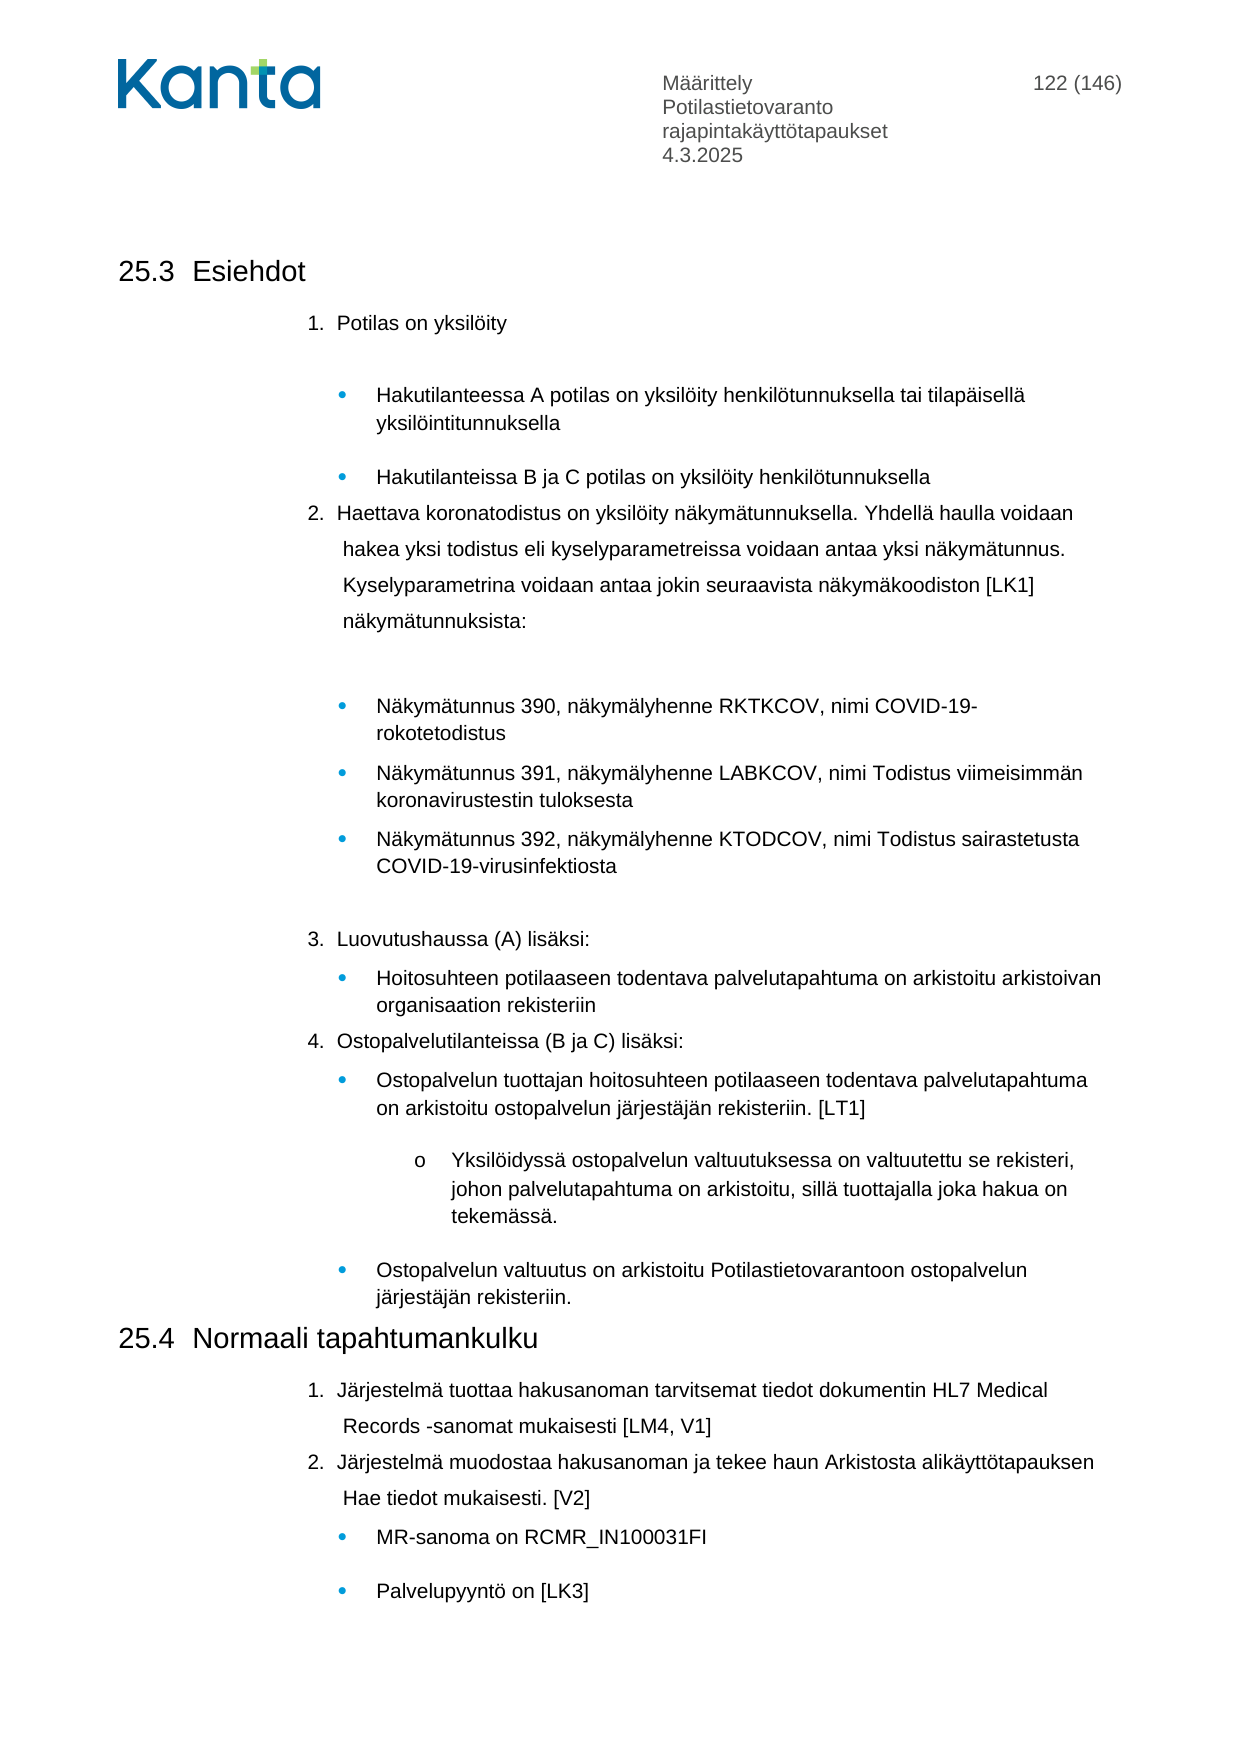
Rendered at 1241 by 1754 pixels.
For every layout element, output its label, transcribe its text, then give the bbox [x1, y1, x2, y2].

list Potilas on yksilöity [307, 310, 1107, 334]
list Hakutilanteessa A potilas on yksilöity henkilötunnuksella tai tilapäisellä yksilöintitunnuksella [339, 380, 1107, 434]
list Palvelupyyntö on [LK3] [339, 1576, 1107, 1603]
list Näkymätunnus 390, näkymälyhenne RKTKCOV, nimi COVID-19-rokotetodistus [339, 691, 1107, 745]
list Järjestelmä tuottaa hakusanoman tarvitsemat tiedot dokumentin HL7 Medical Records -sanomat mukaisesti [LM4, V1] [307, 1378, 1107, 1438]
list Ostopalvelutilanteissa (B ja C) lisäksi: [307, 1029, 1107, 1053]
list Haettava koronatodistus on yksilöity näkymätunnuksella. Yhdellä haulla voidaan hakea yksi todistus eli kyselyparametreissa voidaan antaa yksi näkymätunnus. Kyselyparametrina voidaan antaa jokin seuraavista näkymäkoodiston [LK1] näkymätunnuksista: [307, 501, 1107, 633]
list Ostopalvelun tuottajan hoitosuhteen potilaaseen todentava palvelutapahtuma on arkistoitu ostopalvelun järjestäjän rekisteriin. [LT1] [339, 1065, 1107, 1119]
list Hoitosuhteen potilaaseen todentava palvelutapahtuma on arkistoitu arkistoivan organisaation rekisteriin [339, 962, 1107, 1017]
subtitle Esiehdot [118, 254, 1107, 287]
list Näkymätunnus 392, näkymälyhenne KTODCOV, nimi Todistus sairastetusta COVID-19-virusinfektiosta [339, 824, 1107, 878]
picture [118, 59, 321, 109]
list Näkymätunnus 391, näkymälyhenne LABKCOV, nimi Todistus viimeisimmän koronavirustestin tuloksesta [339, 757, 1107, 811]
subtitle Normaali tapahtumankulku [118, 1321, 1107, 1355]
list Luovutushaussa (A) lisäksi: [307, 927, 1107, 951]
list MR-sanoma on RCMR_IN100031FI [339, 1522, 1107, 1549]
list Ostopalvelun valtuutus on arkistoitu Potilastietovarantoon ostopalvelun järjestäjän rekisteriin. [339, 1255, 1107, 1309]
list Järjestelmä muodostaa hakusanoman ja tekee haun Arkistosta alikäyttötapauksen Hae tiedot mukaisesti. [V2] [307, 1450, 1107, 1509]
list Hakutilanteissa B ja C potilas on yksilöity henkilötunnuksella [339, 461, 1107, 488]
list Yksilöidyssä ostopalvelun valtuutuksessa on valtuutettu se rekisteri, johon palvelutapahtuma on arkistoitu, sillä tuottajalla joka hakua on tekemässä. [414, 1146, 1107, 1228]
